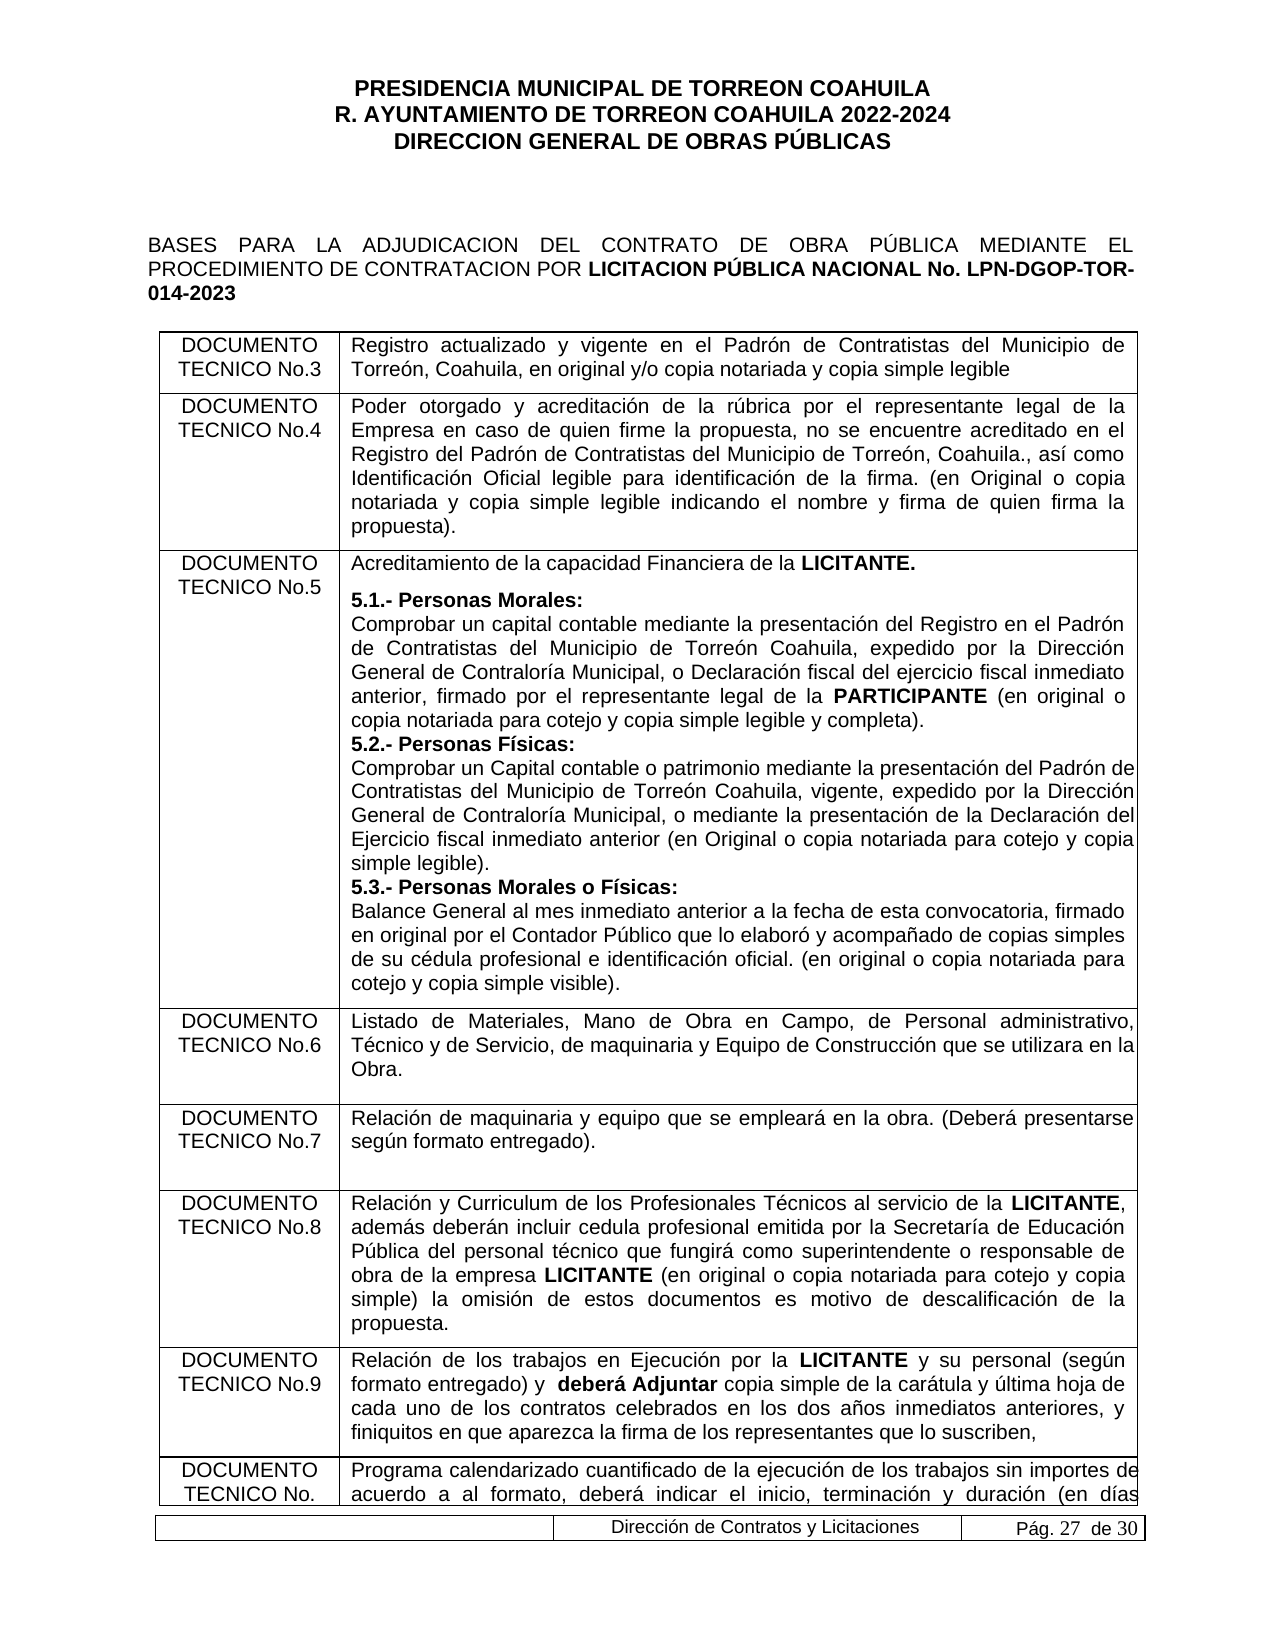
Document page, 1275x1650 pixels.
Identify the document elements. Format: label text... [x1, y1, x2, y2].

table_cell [160, 1458, 339, 1505]
table_cell Acreditamiento de la capacidad Financiera de la LICITANTE. 5.1.- Personas Morales: Comprobar un capital contable mediante la presentación del Registro en el Padrón de Contratistas del Municipio de Torreón Coahuila, expedido por la Dirección General de Contraloría Municipal, o Declaración fiscal del ejercicio fiscal inmediato anterior, firmado por el representante legal de la PARTICIPANTE (en original o copia notariada para cotejo y copia simple legible y completa). 5.2.- Personas Físicas: Comprobar un Capital contable o patrimonio mediante la presentación del Padrón de Contratistas del Municipio de Torreón Coahuila, vigente, expedido por la Dirección General de Contraloría Municipal, o mediante la presentación de la Declaración del Ejercicio fiscal inmediato anterior (en Original o copia notariada para cotejo y copia simple legible). 5.3.- Personas Morales o Físicas: Balance General al mes inmediato anterior a la fecha de esta convocatoria, firmado en original por el Contador Público que lo elaboró y acompañado de copias simples de su cédula profesional e identificación oficial. (en original o copia notariada para cotejo y copia simple visible). [340, 551, 1137, 1007]
table_cell DOCUMENTO TECNICO No.8 [160, 1191, 339, 1347]
table_cell DOCUMENTO TECNICO No.5 [160, 551, 339, 1007]
table_cell Poder otorgado y acreditación de la rúbrica por el representante legal de la Empresa en caso de quien firme la propuesta, no se encuentre acreditado en el Registro del Padrón de Contratistas del Municipio de Torreón, Coahuila., así como Identificación Oficial legible para identificación de la firma. (en Original o copia notariada y copia simple legible indicando el nombre y firma de quien firma la propuesta). [340, 394, 1137, 550]
table_cell Relación y Curriculum de los Profesionales Técnicos al servicio de la LICITANTE, además deberán incluir cedula profesional emitida por la Secretaría de Educación Pública del personal técnico que fungirá como superintendente o responsable de obra de la empresa LICITANTE (en original o copia notariada para cotejo y copia simple) la omisión de estos documentos es motivo de descalificación de la propuesta. [340, 1191, 1137, 1347]
table_cell DOCUMENTO TECNICO No.6 [160, 1009, 339, 1104]
table_cell DOCUMENTO TECNICO No.9 [160, 1348, 339, 1456]
table_cell Listado de Materiales, Mano de Obra en Campo, de Personal administrativo, Técnico y de Servicio, de maquinaria y Equipo de Construcción que se utilizara en la Obra. [340, 1009, 1137, 1104]
table_cell DOCUMENTO TECNICO No.3 [160, 333, 339, 393]
table_cell Relación de los trabajos en Ejecución por la LICITANTE y su personal (según formato entregado) y deberá Adjuntar copia simple de la carátula y última hoja de cada uno de los contratos celebrados en los dos años inmediatos anteriores, y finiquitos en que aparezca la firma de los representantes que lo suscriben, [340, 1348, 1137, 1456]
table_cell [340, 1458, 1137, 1505]
table_cell DOCUMENTO TECNICO No.4 [160, 394, 339, 550]
table_cell Relación de maquinaria y equipo que se empleará en la obra. (Deberá presentarse según formato entregado). [340, 1105, 1137, 1190]
table_cell DOCUMENTO TECNICO No.7 [160, 1105, 339, 1190]
table_cell Registro actualizado y vigente en el Padrón de Contratistas del Municipio de Torreón, Coahuila, en original y/o copia notariada y copia simple legible [340, 333, 1137, 393]
